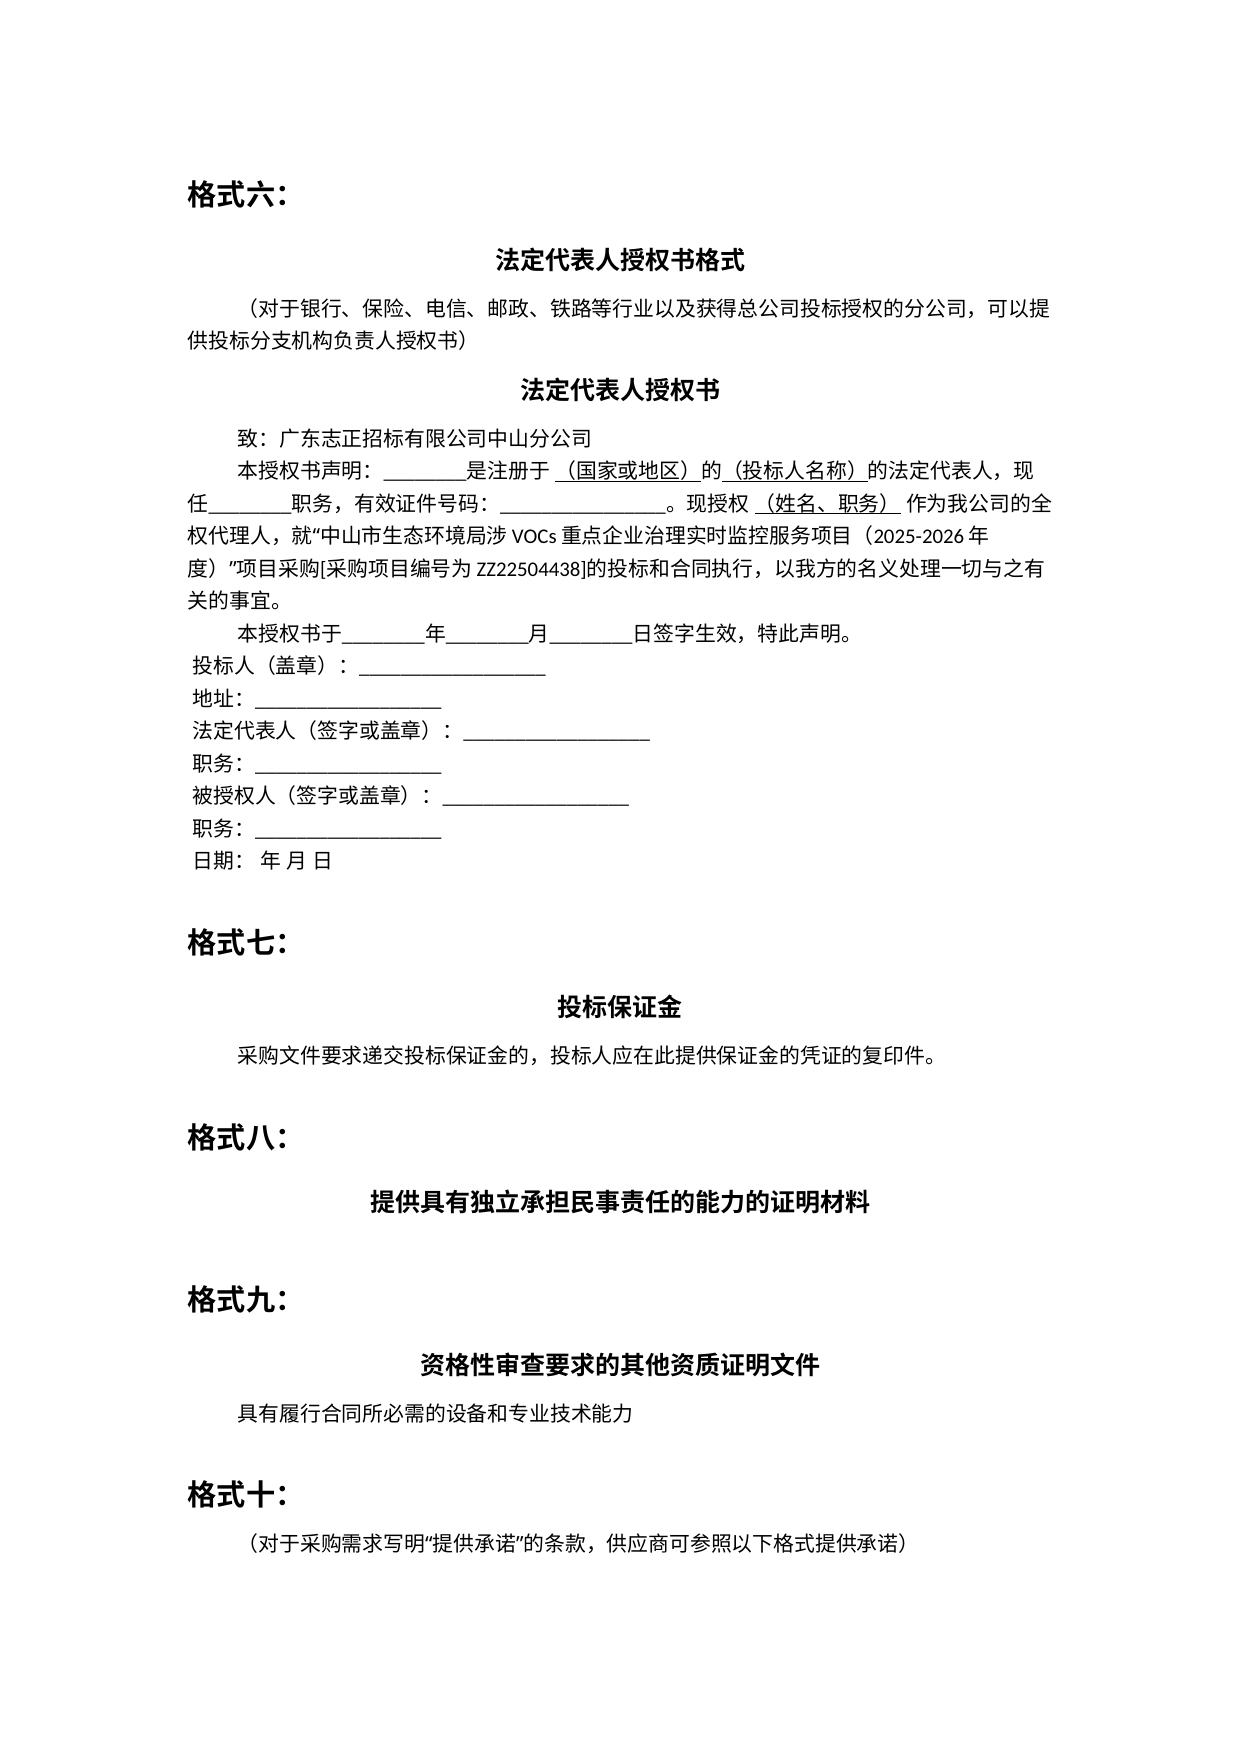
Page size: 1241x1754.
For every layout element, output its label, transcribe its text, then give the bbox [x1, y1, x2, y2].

text 投标人（盖章）：__________________ [187, 649, 1053, 682]
text 地址：__________________ [187, 682, 1053, 714]
text 格式七： [187, 909, 1053, 974]
text （对于银行、保险、电信、邮政、铁路等行业以及获得总公司投标授权的分公司，可以提供投标分支机构负责人授权书） [187, 292, 1053, 357]
text 被授权人（签字或盖章）：__________________ [187, 779, 1053, 812]
text 本授权书于________年________月________日签字生效，特此声明。 [187, 617, 1053, 649]
text 格式六： [187, 162, 1053, 227]
text 职务：__________________ [187, 747, 1053, 779]
text 资格性审查要求的其他资质证明文件 [187, 1332, 1053, 1397]
text 投标保证金 [187, 974, 1053, 1039]
text 本授权书声明：________是注册于 （国家或地区）的（投标人名称）的法定代表人，现任________职务，有效证件号码：________________。现授权 （姓名、职务） 作为我公司的全权代理人，就“中山市生态环境局涉VOCs重点企业治理实时监控服务项目（2025-2026年度）”项目采购[采购项目编号为ZZ22504438]的投标和合同执行，以我方的名义处理一切与之有关的事宜。 [187, 454, 1053, 617]
text 具有履行合同所必需的设备和专业技术能力 [187, 1397, 1053, 1429]
text 格式八： [187, 1104, 1053, 1169]
text 法定代表人（签字或盖章）：__________________ [187, 714, 1053, 747]
text 法定代表人授权书格式 [187, 227, 1053, 292]
text 格式九： [187, 1267, 1053, 1332]
text （对于采购需求写明“提供承诺”的条款，供应商可参照以下格式提供承诺） [187, 1527, 1053, 1559]
text 采购文件要求递交投标保证金的，投标人应在此提供保证金的凭证的复印件。 [187, 1039, 1053, 1072]
text 日期： 年 月 日 [187, 844, 1053, 877]
text 致：广东志正招标有限公司中山分公司 [187, 422, 1053, 454]
text 提供具有独立承担民事责任的能力的证明材料 [187, 1169, 1053, 1234]
text 格式十： [187, 1462, 1053, 1527]
text 职务：__________________ [187, 812, 1053, 844]
text 法定代表人授权书 [187, 357, 1053, 422]
